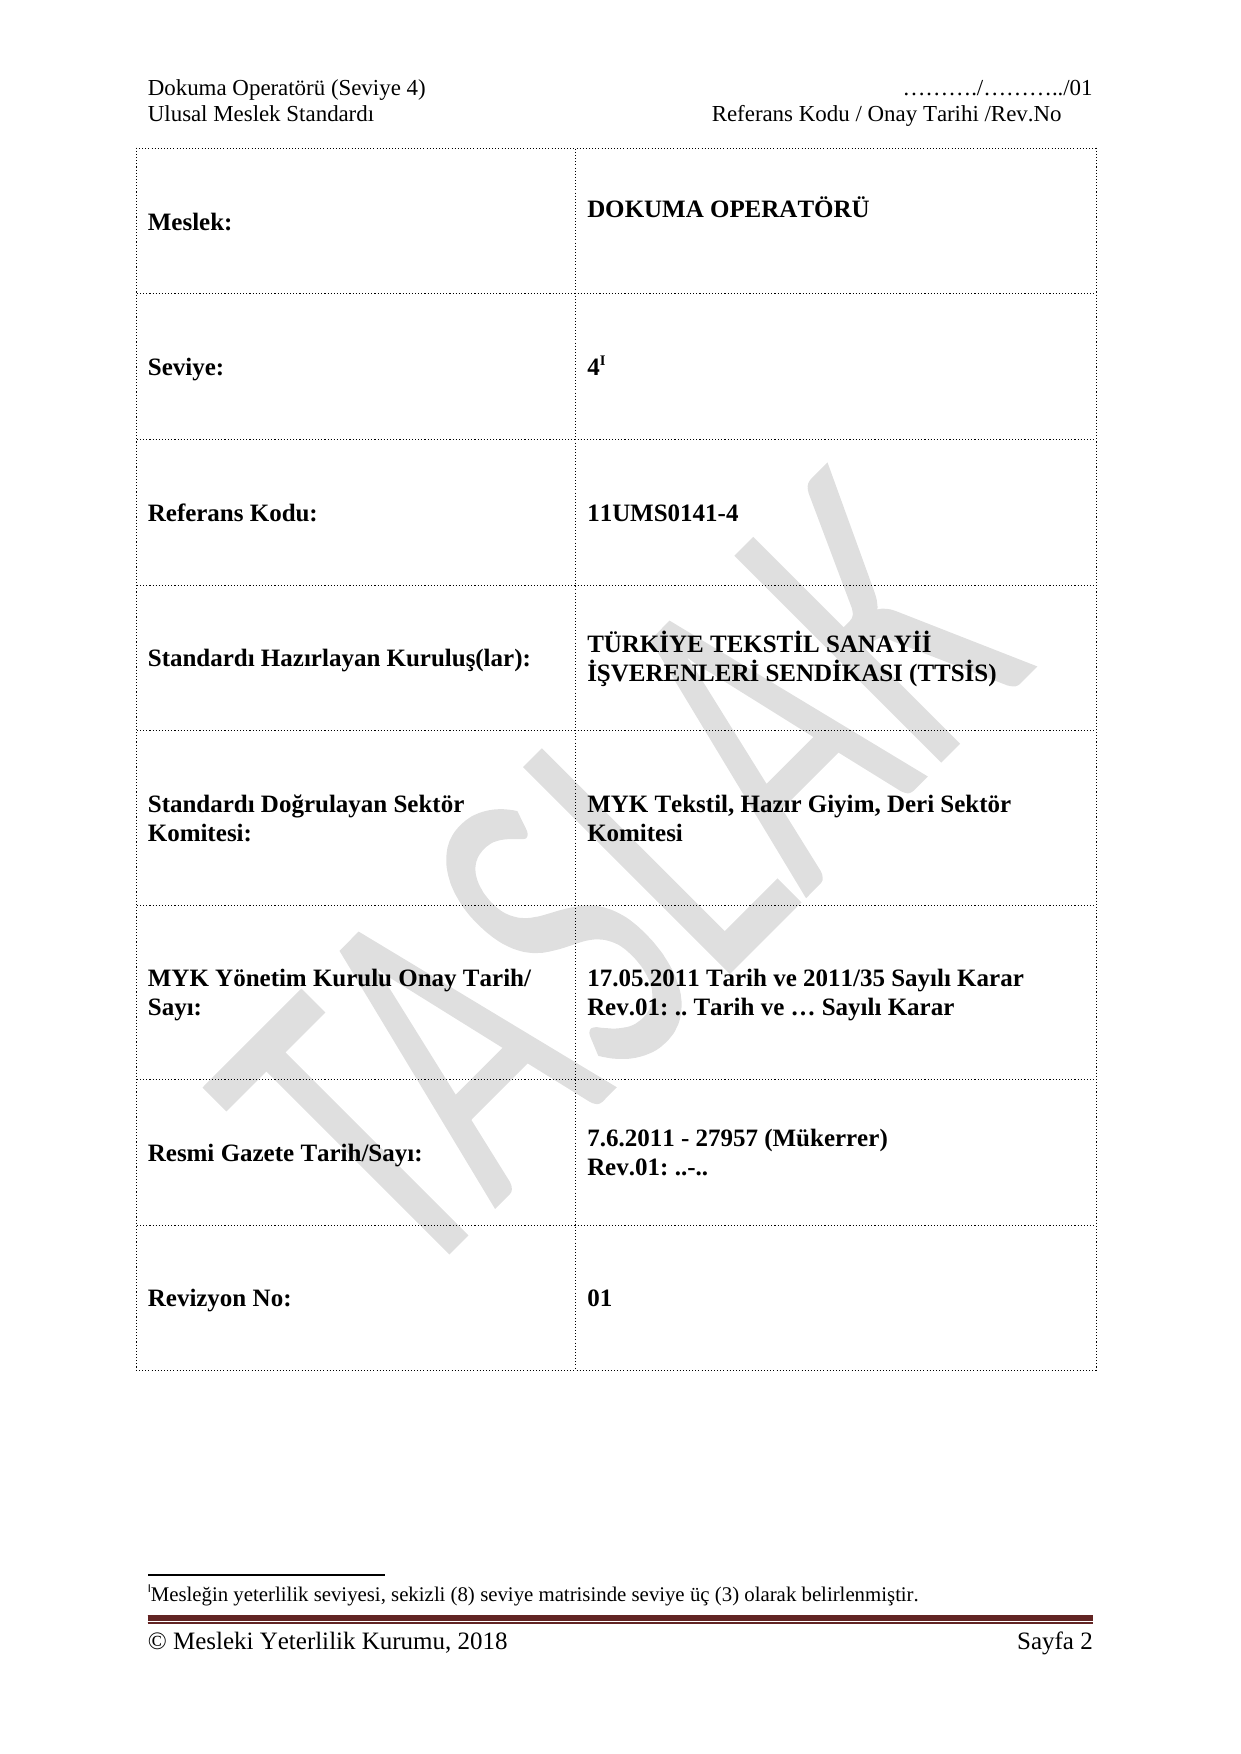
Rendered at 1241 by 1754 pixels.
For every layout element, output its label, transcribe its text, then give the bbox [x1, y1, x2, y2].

table_cell Standardı Hazırlayan Kuruluş(lar): [136, 585, 576, 730]
table_cell MYK Tekstil, Hazır Giyim, Deri Sektör Komitesi [576, 730, 1096, 904]
table_header DOKUMA OPERATÖRÜ [576, 148, 1096, 293]
table_cell 7.6.2011 - 27957 (Mükerrer) Rev.01: ..-.. [576, 1079, 1096, 1224]
table_header Meslek: [136, 148, 576, 293]
table_cell TÜRKİYE TEKSTİL SANAYİİ İŞVERENLERİ SENDİKASI (TTSİS) [576, 585, 1096, 730]
table_cell Standardı Doğrulayan Sektör Komitesi: [136, 730, 576, 904]
table_cell 11UMS0141-4 [576, 439, 1096, 584]
table_cell Seviye: [136, 293, 576, 439]
table_cell 01 [576, 1225, 1096, 1370]
table_cell MYK Yönetim Kurulu Onay Tarih/ Sayı: [136, 905, 576, 1079]
table_cell 4 [576, 293, 1096, 439]
table_cell 17.05.2011 Tarih ve 2011/35 Sayılı Karar Rev.01: .. Tarih ve … Sayılı Karar [576, 905, 1096, 1079]
table_cell Referans Kodu: [136, 439, 576, 584]
table_cell Resmi Gazete Tarih/Sayı: [136, 1079, 576, 1224]
table_cell Revizyon No: [136, 1225, 576, 1370]
